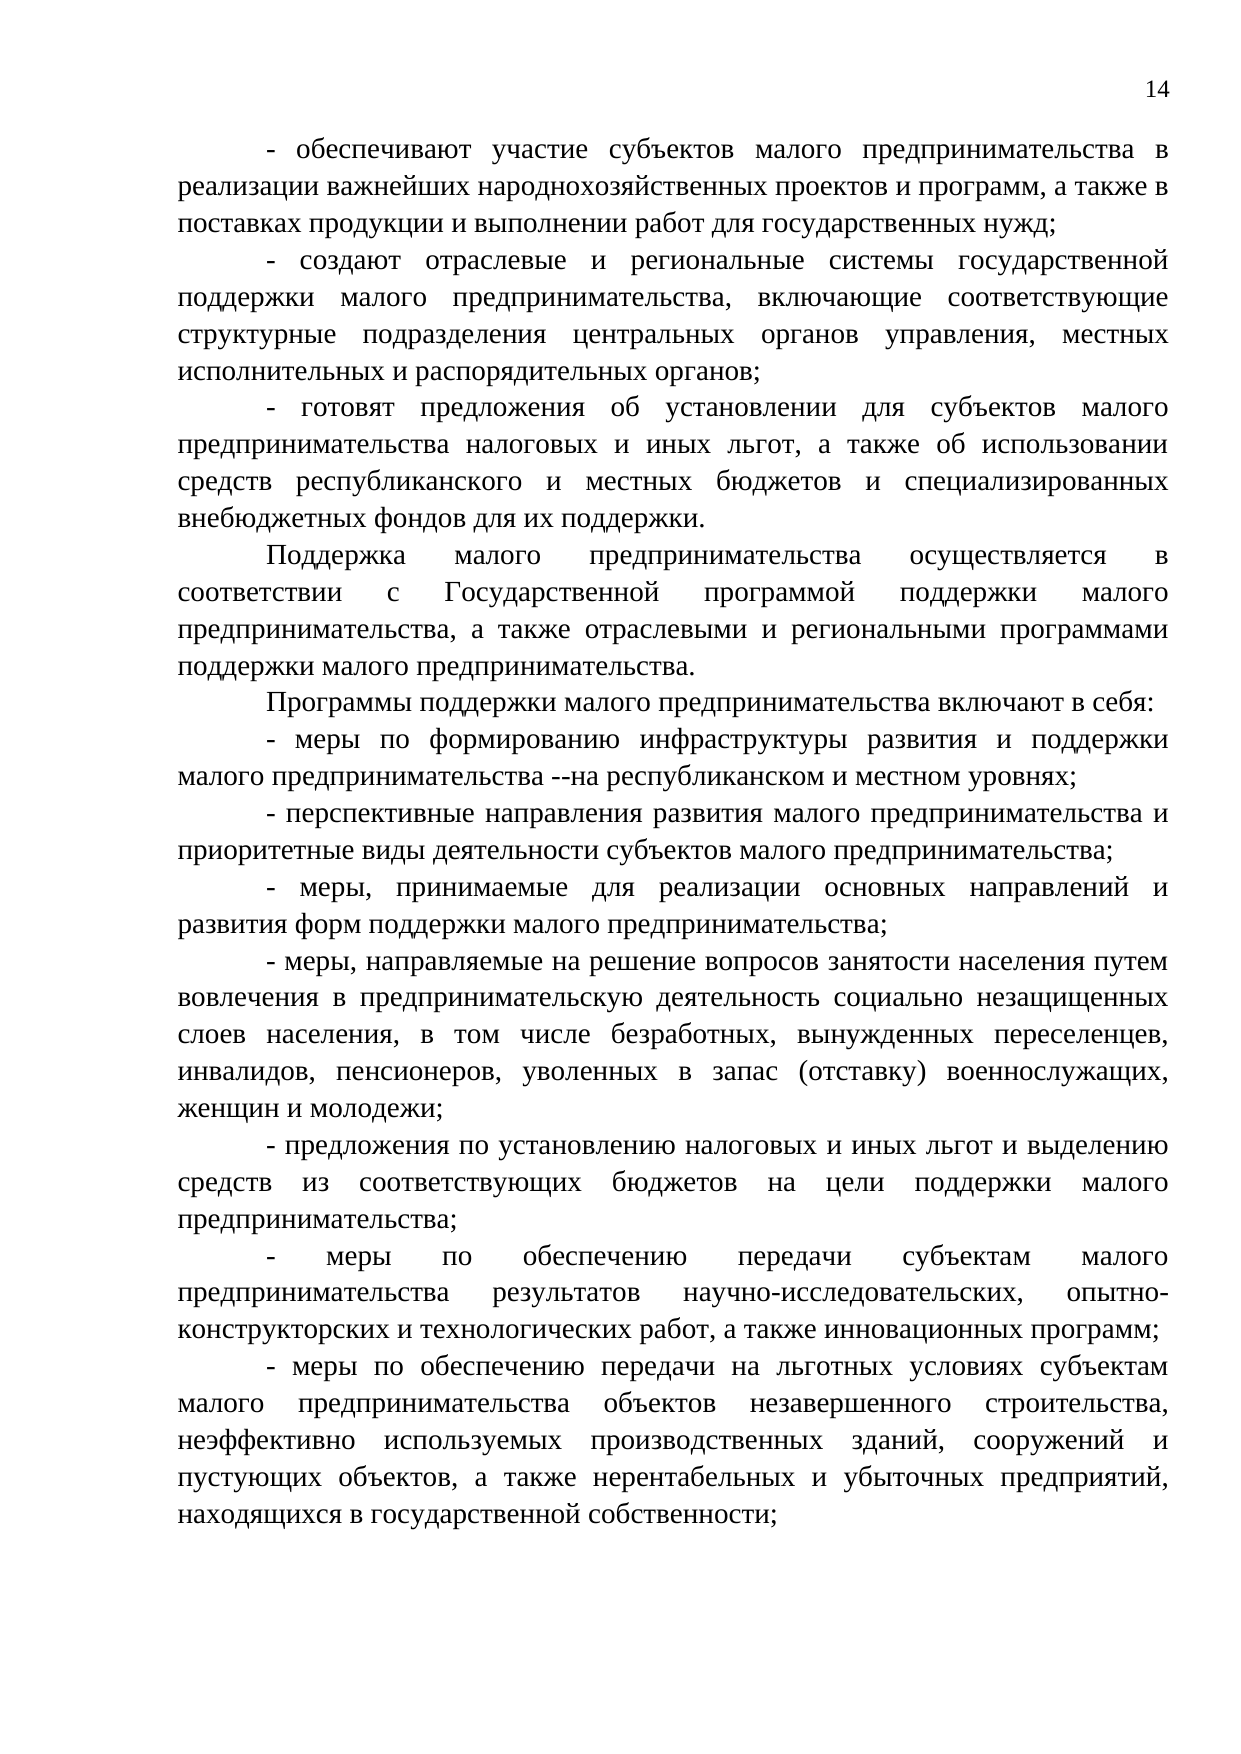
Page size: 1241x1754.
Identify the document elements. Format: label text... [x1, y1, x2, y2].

text - меры, направляемые на решение вопросов занятости населения путем вовлечения в предпринимательскую деятельность социально незащищенных слоев населения, в том числе безработных, вынужденных переселенцев, инвалидов, пенсионеров, уволенных в запас (отставку) военнослужащих, женщин и молодежи; [177, 943, 1169, 1124]
text - меры по обеспечению передачи на льготных условиях субъектам малого предпринимательства объектов незавершенного строительства, неэффективно используемых производственных зданий, сооружений и пустующих объектов, а также нерентабельных и убыточных предприятий, находящихся в государственной собственности; [177, 1348, 1169, 1529]
text - перспективные направления развития малого предпринимательства и приоритетные виды деятельности субъектов малого предпринимательства; [177, 795, 1169, 866]
text - меры, принимаемые для реализации основных направлений и развития форм поддержки малого предпринимательства; [177, 869, 1169, 939]
text - меры по обеспечению передачи субъектам малого предпринимательства результатов научно-исследовательских, опытно-конструкторских и технологических работ, а также инновационных программ; [177, 1238, 1169, 1345]
text - меры по формированию инфраструктуры развития и поддержки малого предпринимательства --на республиканском и местном уровнях; [177, 721, 1169, 792]
text Поддержка малого предпринимательства осуществляется в соответствии с Государственной программой поддержки малого предпринимательства, а также отраслевыми и региональными программами поддержки малого предпринимательства. [177, 537, 1169, 681]
text - обеспечивают участие субъектов малого предпринимательства в реализации важнейших народнохозяйственных проектов и программ, а также в поставках продукции и выполнении работ для государственных нужд; [177, 131, 1169, 239]
text - предложения по установлению налоговых и иных льгот и выделению средств из соответствующих бюджетов на цели поддержки малого предпринимательства; [177, 1127, 1169, 1234]
text - создают отраслевые и региональные системы государственной поддержки малого предпринимательства, включающие соответствующие структурные подразделения центральных органов управления, местных исполнительных и распорядительных органов; [177, 242, 1169, 386]
text Программы поддержки малого предпринимательства включают в себя: [177, 684, 1169, 718]
text - готовят предложения об установлении для субъектов малого предпринимательства налоговых и иных льгот, а также об использовании средств республиканского и местных бюджетов и специализированных внебюджетных фондов для их поддержки. [177, 389, 1169, 534]
